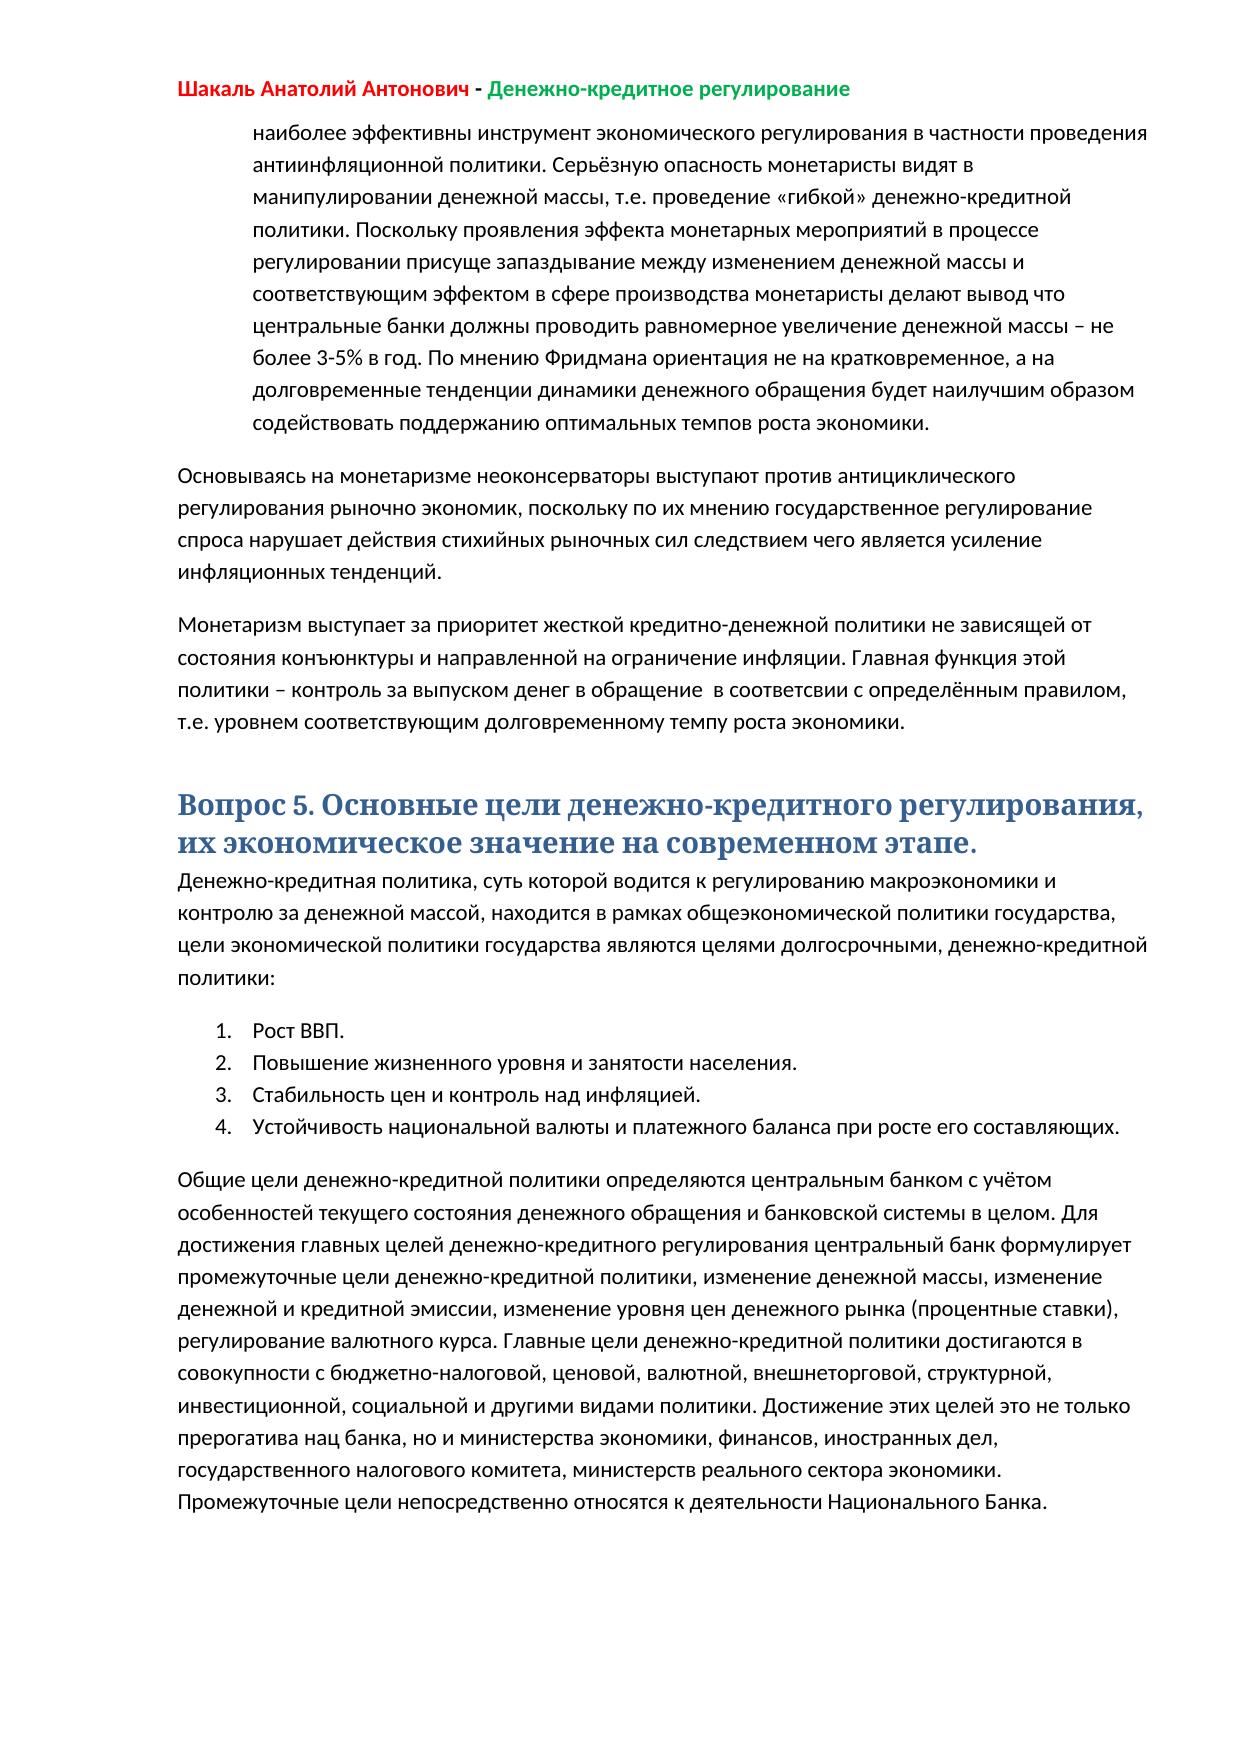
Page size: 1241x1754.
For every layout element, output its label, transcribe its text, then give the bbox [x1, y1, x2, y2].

list Устойчивость национальной валюты и платежного баланса при росте его составляющих. [215, 1112, 1152, 1140]
text Денежно-кредитная политика, суть которой водится к регулированию макроэкономики и контролю за денежной массой, находится в рамках общеэкономической политики государства, цели экономической политики государства являются целями долгосрочными, денежно-кредитной политики: [177, 866, 1152, 991]
text Общие цели денежно-кредитной политики определяются центральным банком с учётом особенностей текущего состояния денежного обращения и банковской системы в целом. Для достижения главных целей денежно-кредитного регулирования центральный банк формулирует промежуточные цели денежно-кредитной политики, изменение денежной массы, изменение денежной и кредитной эмиссии, изменение уровня цен денежного рынка (процентные ставки), регулирование валютного курса. Главные цели денежно-кредитной политики достигаются в совокупности с бюджетно-налоговой, ценовой, валютной, внешнеторговой, структурной, инвестиционной, социальной и другими видами политики. Достижение этих целей это не только прерогатива нац банка, но и министерства экономики, финансов, иностранных дел, государственного налогового комитета, министерств реального сектора экономики. Промежуточные цели непосредственно относятся к деятельности Национального Банка. [177, 1165, 1152, 1515]
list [215, 118, 1152, 436]
text Основываясь на монетаризме неоконсерваторы выступают против антициклического регулирования рыночно экономик, поскольку по их мнению государственное регулирование спроса нарушает действия стихийных рыночных сил следствием чего является усиление инфляционных тенденций. [177, 461, 1152, 585]
text Монетаризм выступает за приоритет жесткой кредитно-денежной политики не зависящей от состояния конъюнктуры и направленной на ограничение инфляции. Главная функция этой политики – контроль за выпуском денег в обращение в соответсвии с определённым правилом, т.е. уровнем соответствующим долговременному темпу роста экономики. [177, 610, 1152, 735]
list Рост ВВП. [215, 1016, 1152, 1044]
list Повышение жизненного уровня и занятости населения. [215, 1048, 1152, 1076]
subtitle Вопрос 5. Основные цели денежно-кредитного регулирования, их экономическое значение на современном этапе. [177, 789, 1152, 861]
list Стабильность цен и контроль над инфляцией. [215, 1080, 1152, 1108]
